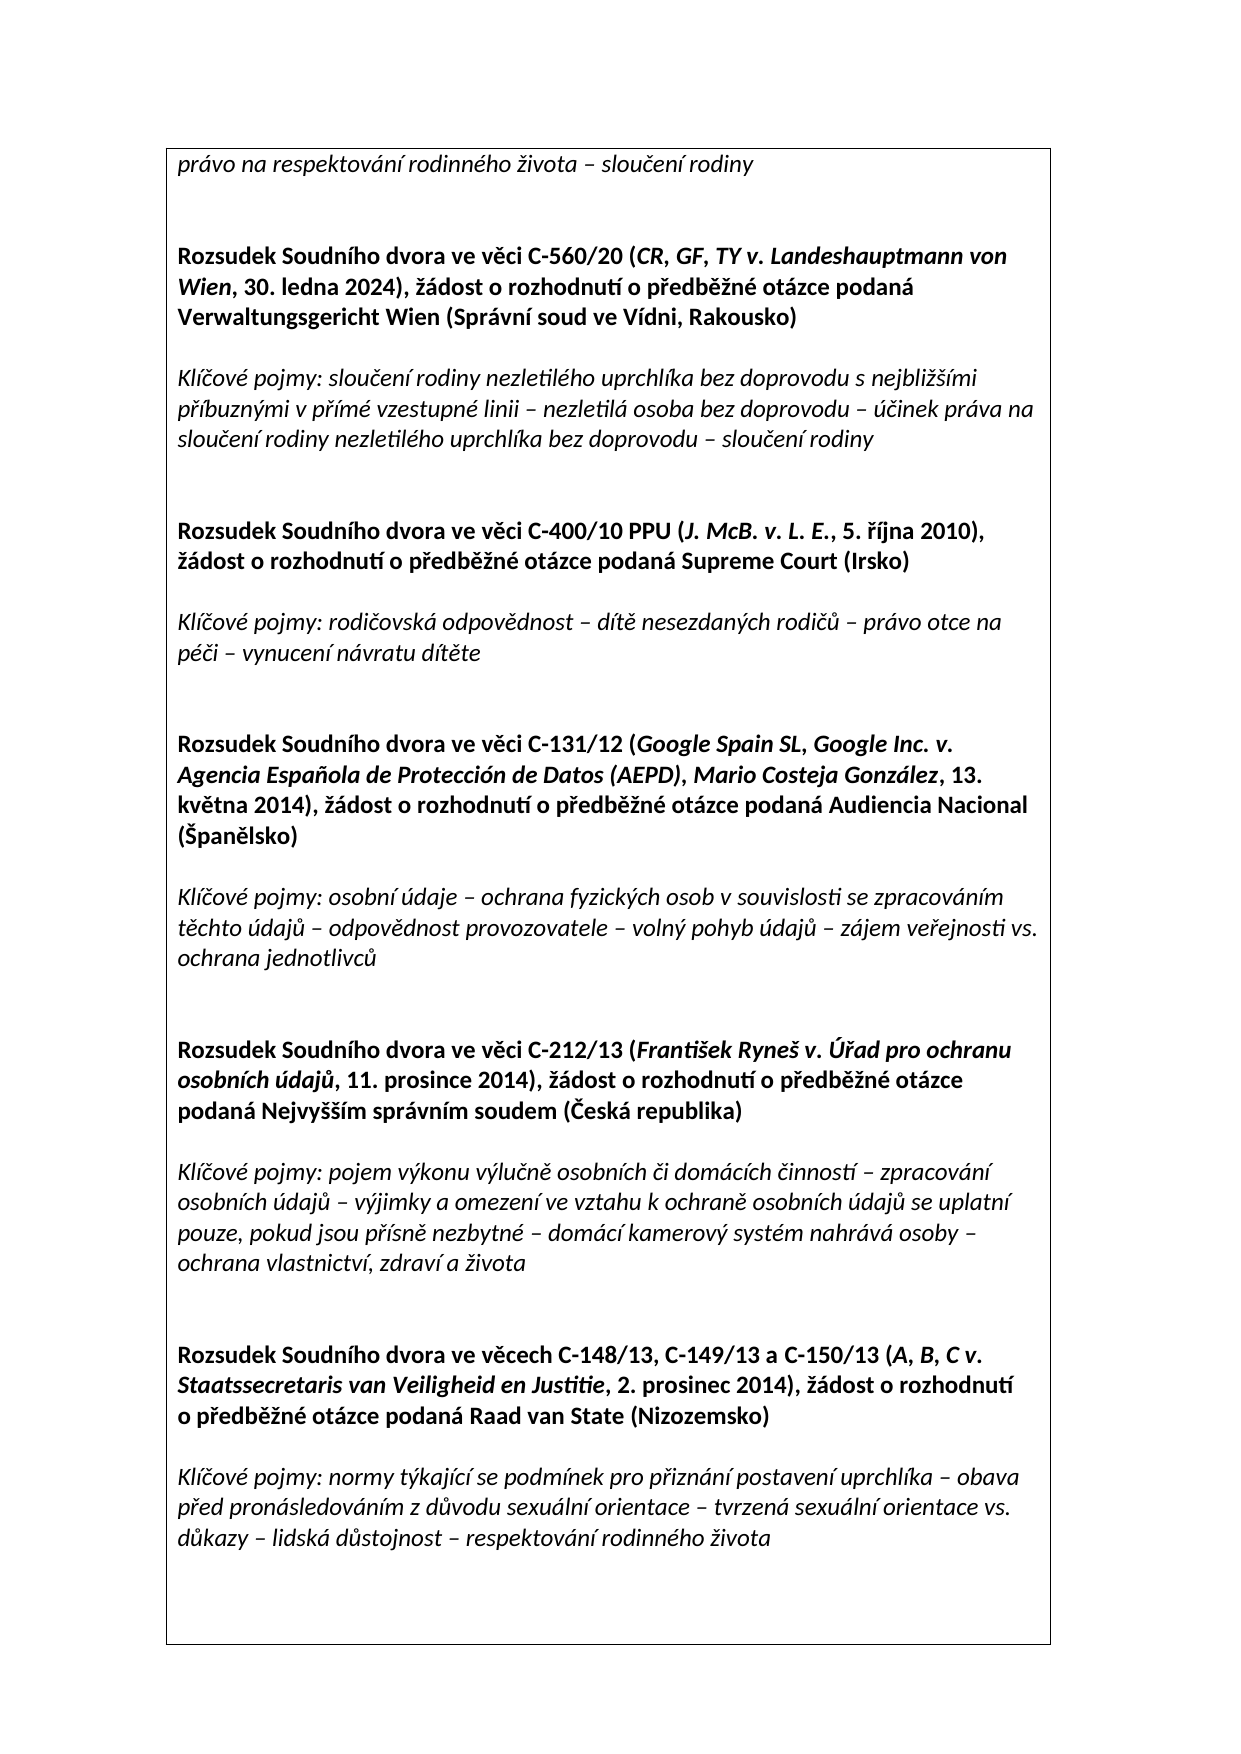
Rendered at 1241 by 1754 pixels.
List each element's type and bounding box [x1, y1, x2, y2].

table_cell [167, 149, 1050, 1644]
